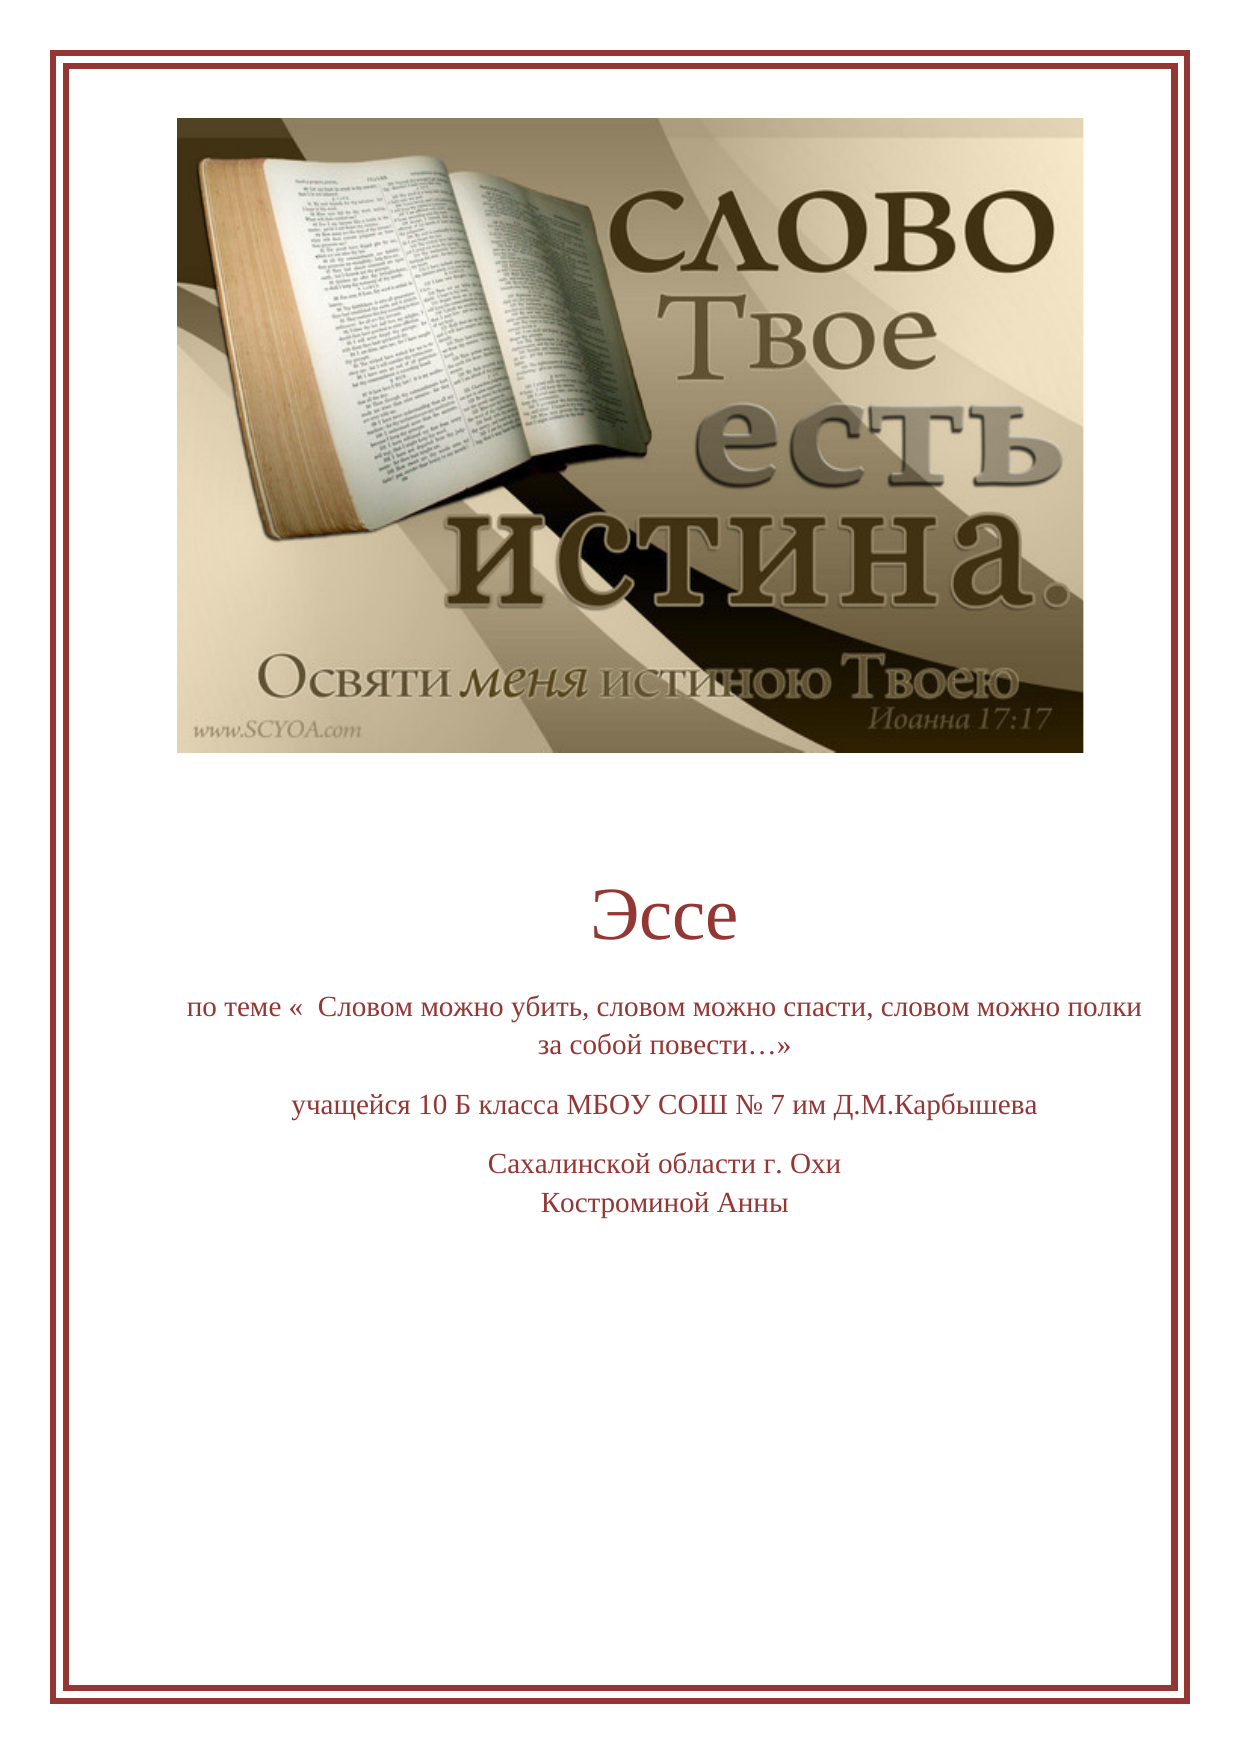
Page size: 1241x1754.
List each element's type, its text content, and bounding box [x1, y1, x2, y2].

text Эссе [177, 869, 1152, 955]
text Сахалинской области г. Охи [177, 1146, 1152, 1180]
picture [177, 118, 1084, 753]
text учащейся 10 Б класса МБОУ СОШ № 7 им Д.М.Карбышева [177, 1087, 1152, 1120]
text Костроминой Анны [177, 1185, 1152, 1218]
text по теме « Словом можно убить, словом можно спасти, словом можно полки за собой повести…» [177, 989, 1152, 1061]
